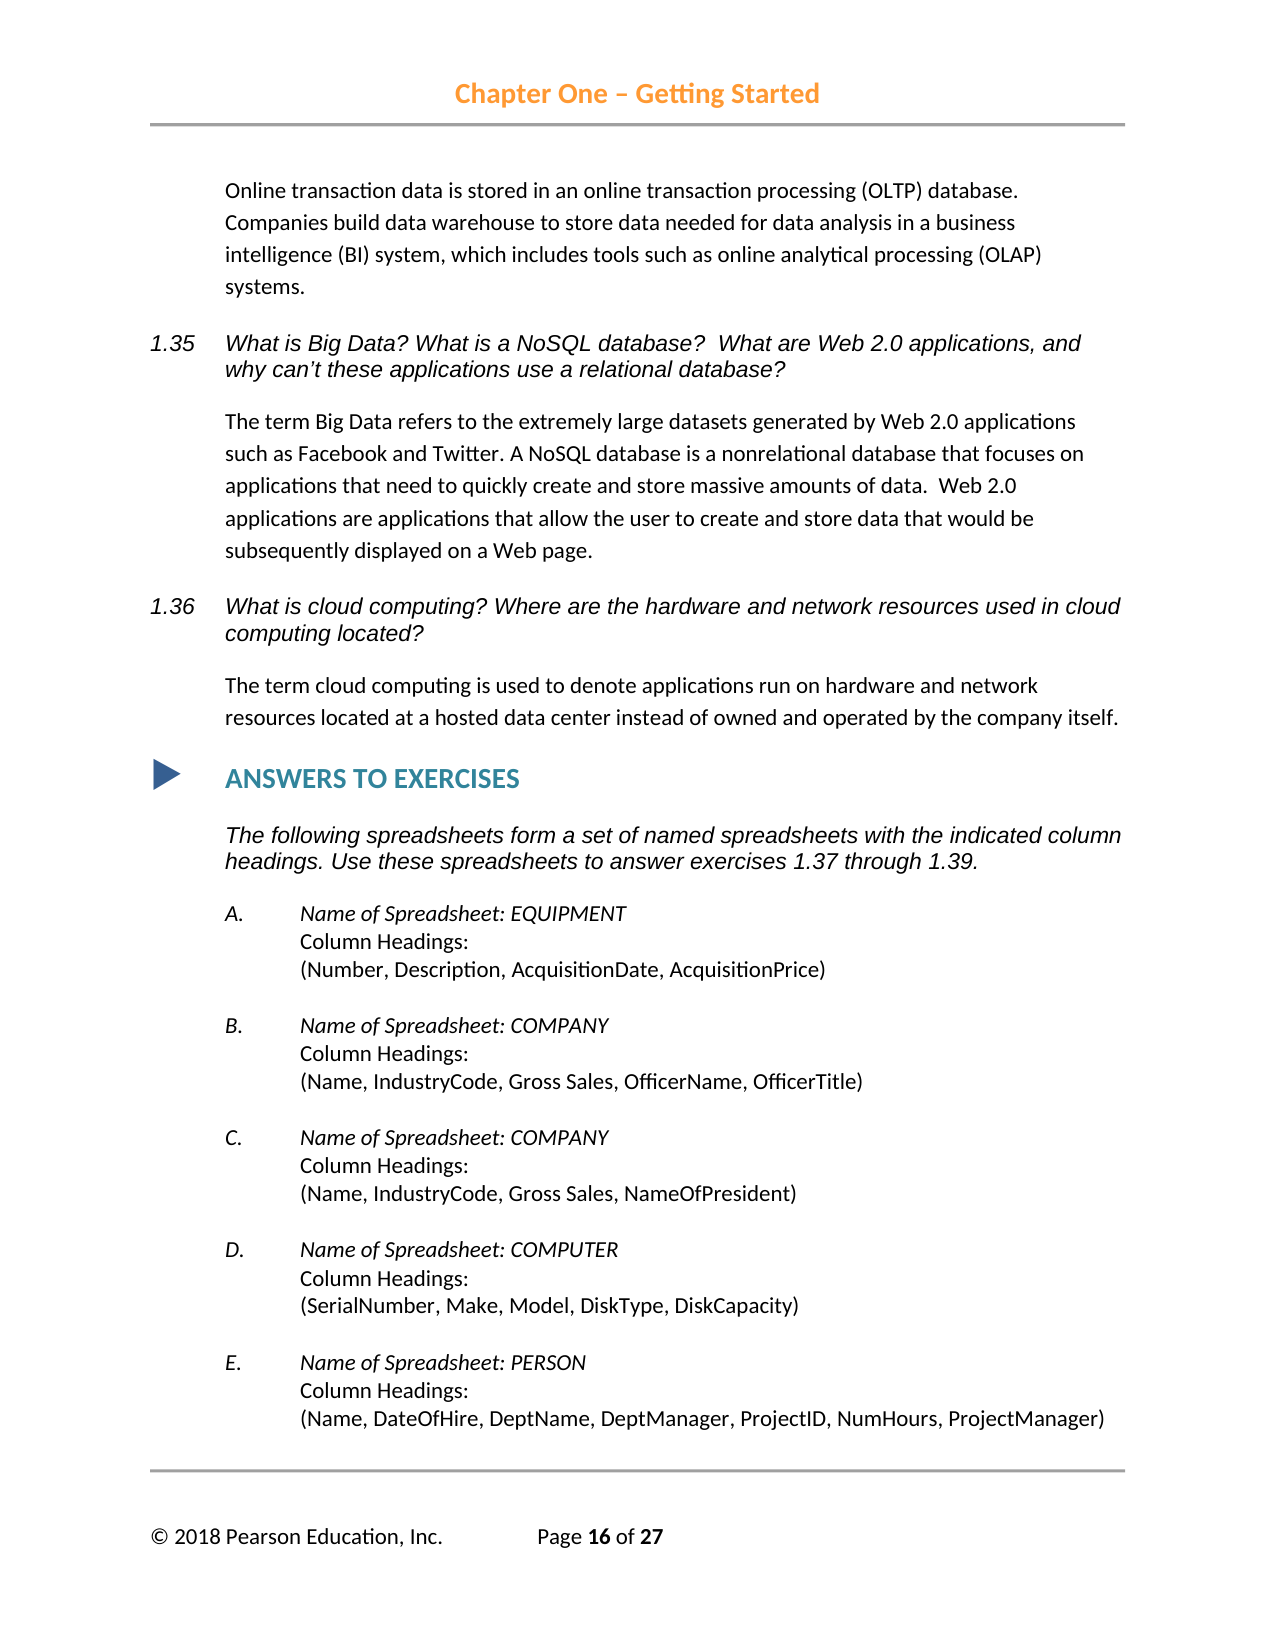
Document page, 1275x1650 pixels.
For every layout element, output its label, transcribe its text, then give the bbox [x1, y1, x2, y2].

list The following spreadsheets form a set of named spreadsheets with the indicated column headings. Use these spreadsheets to answer exercises 1.37 through 1.39. [225, 822, 1125, 874]
text Column Headings: [300, 1376, 1125, 1404]
text (Name, IndustryCode, Gross Sales, OfficerName, OfficerTitle) [300, 1067, 1125, 1096]
list Name of Spreadsheet: COMPUTER [225, 1236, 1125, 1264]
text Column Headings: [300, 1264, 1125, 1292]
list What is Big Data? What is a NoSQL database? What are Web 2.0 applications, and why can’t these applications use a relational database? [150, 329, 1125, 382]
text Online transaction data is stored in an online transaction processing (OLTP) database. Companies build data warehouse to store data needed for data analysis in a business intelligence (BI) system, which includes tools such as online analytical processing (OLAP) systems. [225, 176, 1125, 300]
text Column Headings: [300, 1152, 1125, 1179]
subtitle ANSWERS TO EXERCISES [150, 760, 1125, 797]
text (Number, Description, AcquisitionDate, AcquisitionPrice) [300, 955, 1125, 983]
text (SerialNumber, Make, Model, DiskType, DiskCapacity) [300, 1292, 1125, 1320]
text Column Headings: [300, 927, 1125, 955]
list Name of Spreadsheet: COMPANY [225, 1123, 1125, 1152]
text The term Big Data refers to the extremely large datasets generated by Web 2.0 applications such as Facebook and Twitter. A NoSQL database is a nonrelational database that focuses on applications that need to quickly create and store massive amounts of data. Web 2.0 applications are applications that allow the user to create and store data that would be subsequently displayed on a Web page. [225, 407, 1125, 564]
list Name of Spreadsheet: COMPANY [225, 1011, 1125, 1039]
list Name of Spreadsheet: PERSON [225, 1348, 1125, 1376]
list What is cloud computing? Where are the hardware and network resources used in cloud computing located? [150, 593, 1125, 646]
text The term cloud computing is used to denote applications run on hardware and network resources located at a hosted data center instead of owned and operated by the company itself. [225, 671, 1125, 731]
text (Name, IndustryCode, Gross Sales, NameOfPresident) [300, 1179, 1125, 1208]
text (Name, DateOfHire, DeptName, DeptManager, ProjectID, NumHours, ProjectManager) [300, 1404, 1125, 1432]
list Name of Spreadsheet: EQUIPMENT [225, 899, 1125, 927]
text Column Headings: [300, 1039, 1125, 1067]
